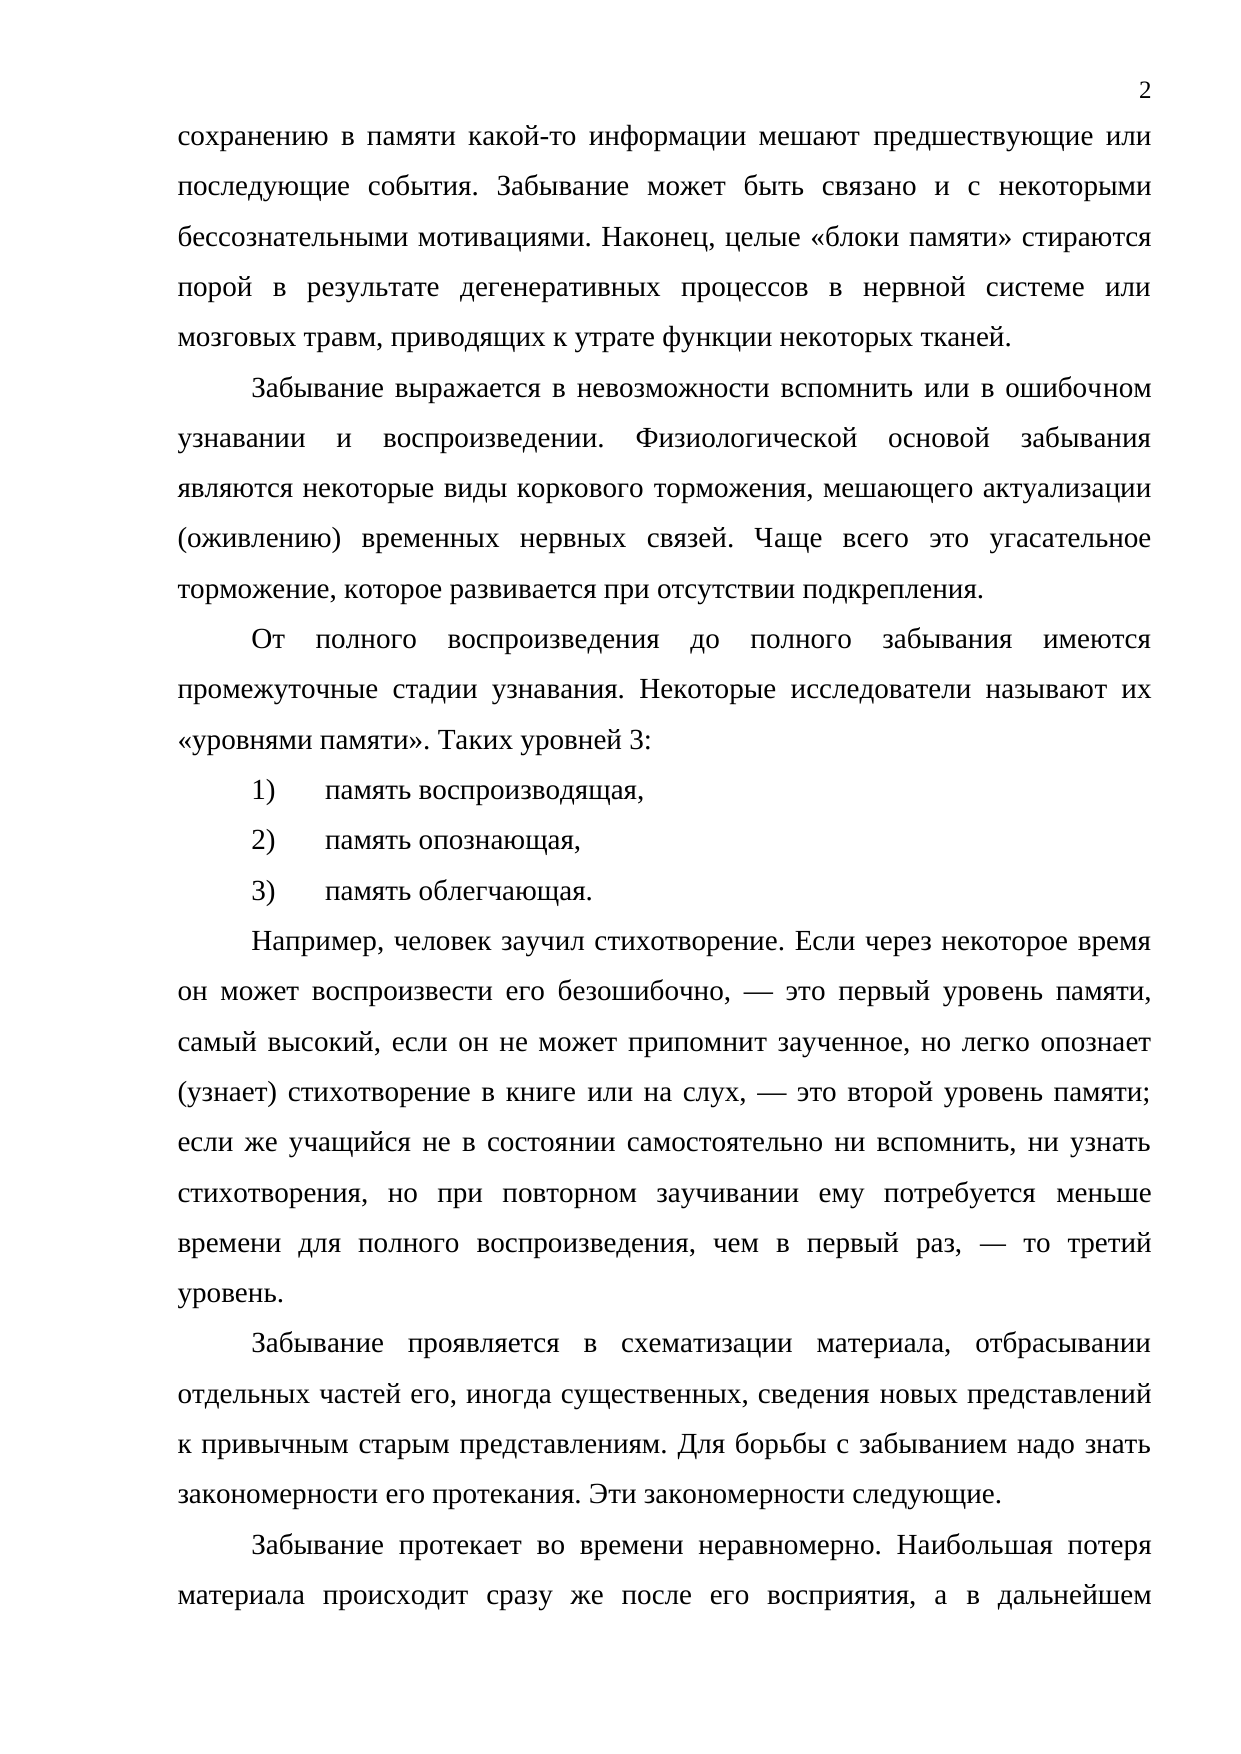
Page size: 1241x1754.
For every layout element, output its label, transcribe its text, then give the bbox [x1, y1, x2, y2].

list память опознающая, [177, 822, 1152, 856]
list память облегчающая. [177, 873, 1152, 906]
text Забывание проявляется в схематизации материала, отбрасывании отдельных частей его, иногда существенных, сведения новых представлений к привычным старым представлениям. Для борьбы с забыванием надо знать закономерности его протекания. Эти закономерности следующие. [177, 1326, 1152, 1510]
text Забывание выражается в невозможности вспомнить или в ошибочном узнавании и воспроизведении. Физиологической основой забывания являются некоторые виды коркового торможения, мешающего актуализации (оживлению) временных нервных связей. Чаще всего это угасательное торможение, которое развивается при отсутствии подкрепления. [177, 370, 1152, 604]
list память воспроизводящая, [177, 772, 1152, 806]
text Например, человек заучил стихотворение. Если через некоторое время он может воспроизвести его безошибочно, — это первый уровень памяти, самый высокий, если он не может припомнит заученное, но легко опознает (узнает) стихотворение в книге или на слух, — это второй уровень памяти; если же учащийся не в состоянии самостоятельно ни вспомнить, ни узнать стихотворения, но при повторном заучивании ему потребуется меньше времени для полного воспроизведения, чем в первый раз, — то третий уровень. [177, 923, 1152, 1309]
text От полного воспроизведения до полного забывания имеются промежуточные стадии узнавания. Некоторые исследователи называют их «уровнями памяти». Таких уровней 3: [177, 621, 1152, 755]
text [177, 1527, 1152, 1611]
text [177, 118, 1152, 353]
